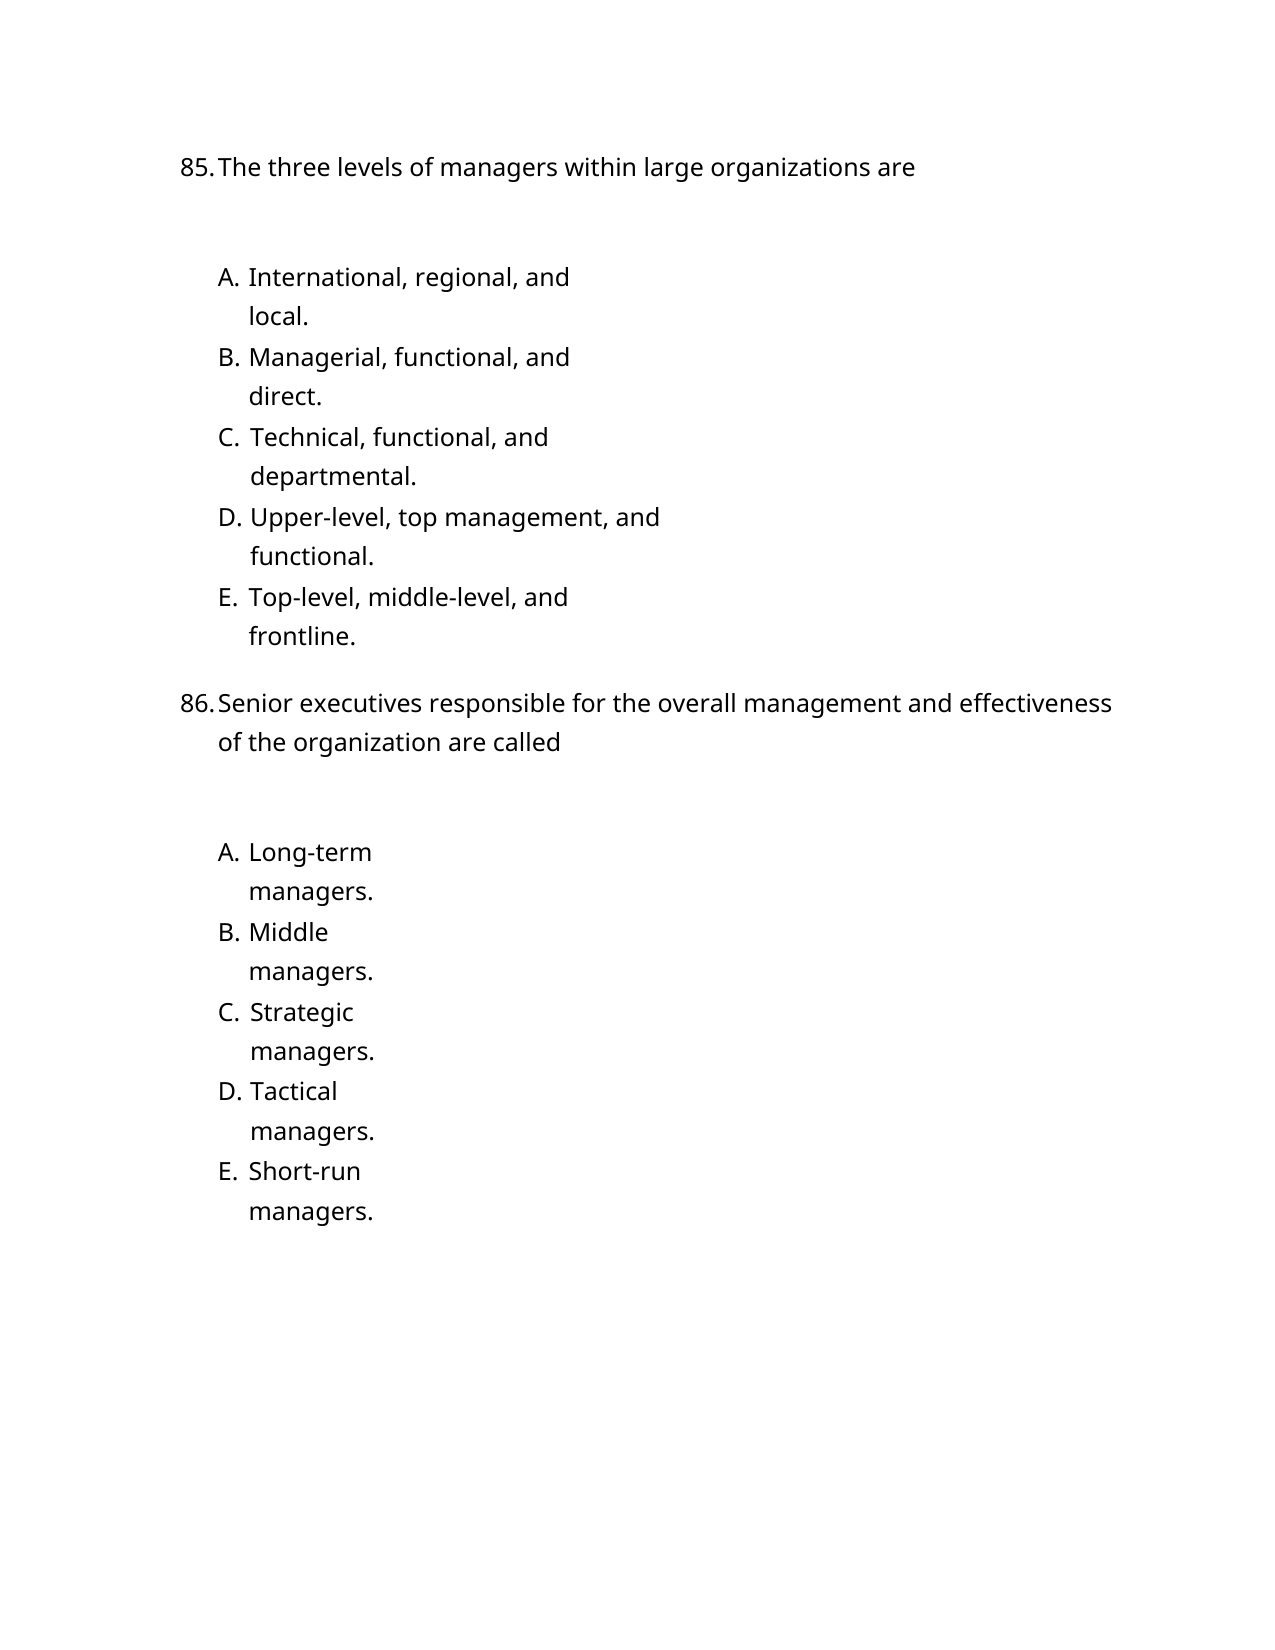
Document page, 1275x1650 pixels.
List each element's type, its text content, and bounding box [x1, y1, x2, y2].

table_header 86. [180, 686, 218, 1231]
table_header The three levels of managers within large organizations are [218, 150, 1125, 656]
table_header Senior executives responsible for the overall management and effectiveness of the organization are called [218, 686, 1125, 1231]
table_header 85. [180, 150, 218, 656]
